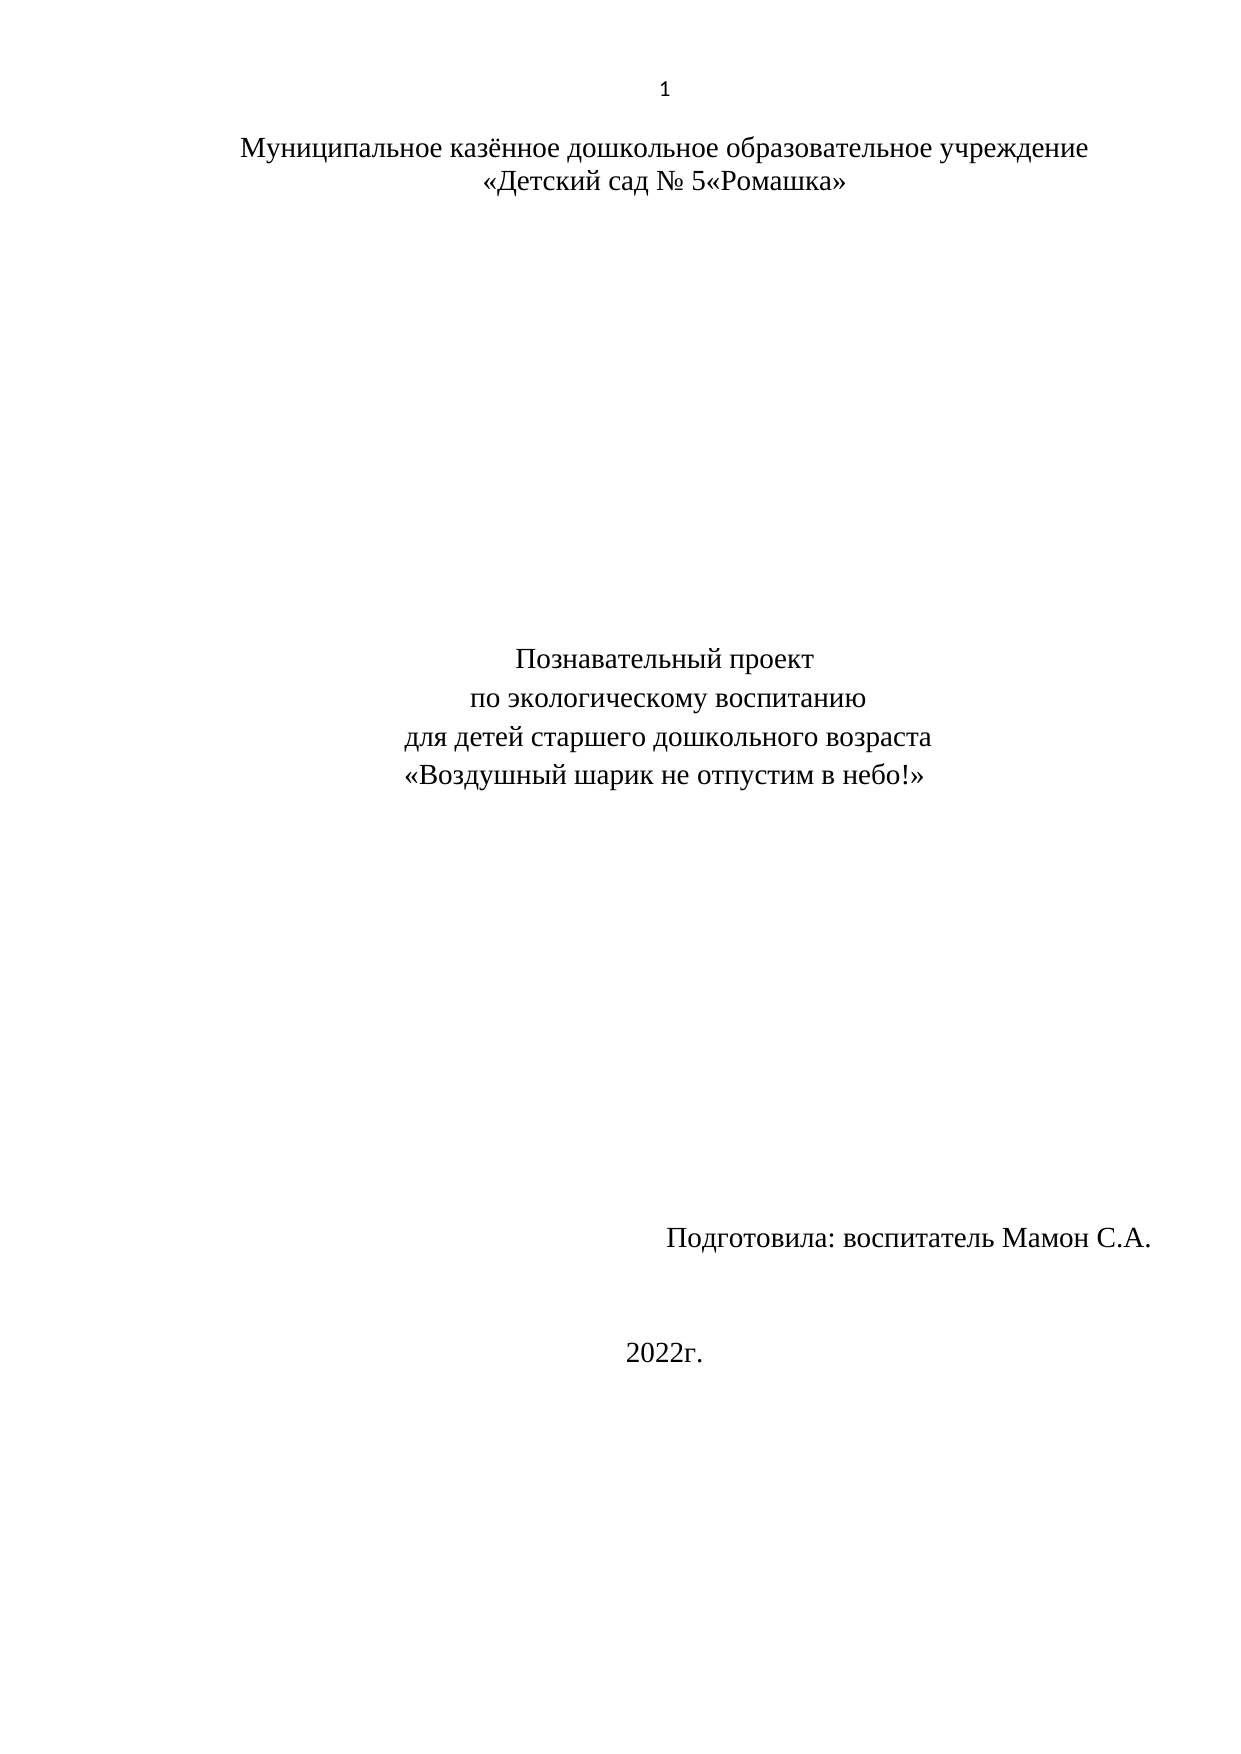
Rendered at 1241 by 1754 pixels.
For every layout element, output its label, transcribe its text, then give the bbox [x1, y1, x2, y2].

text по экологическому воспитанию [177, 680, 1152, 714]
text «Воздушный шарик не отпустим в небо!» [177, 757, 1152, 791]
text Познавательный проект [177, 642, 1152, 675]
text 2022г. [177, 1335, 1152, 1369]
text для детей старшего дошкольного возраста [177, 719, 1152, 752]
text Муниципальное казённое дошкольное образовательное учреждение «Детский сад № 5«Ромашка» [177, 130, 1152, 197]
text Подготовила: воспитатель Мамон С.А. [177, 1220, 1152, 1253]
